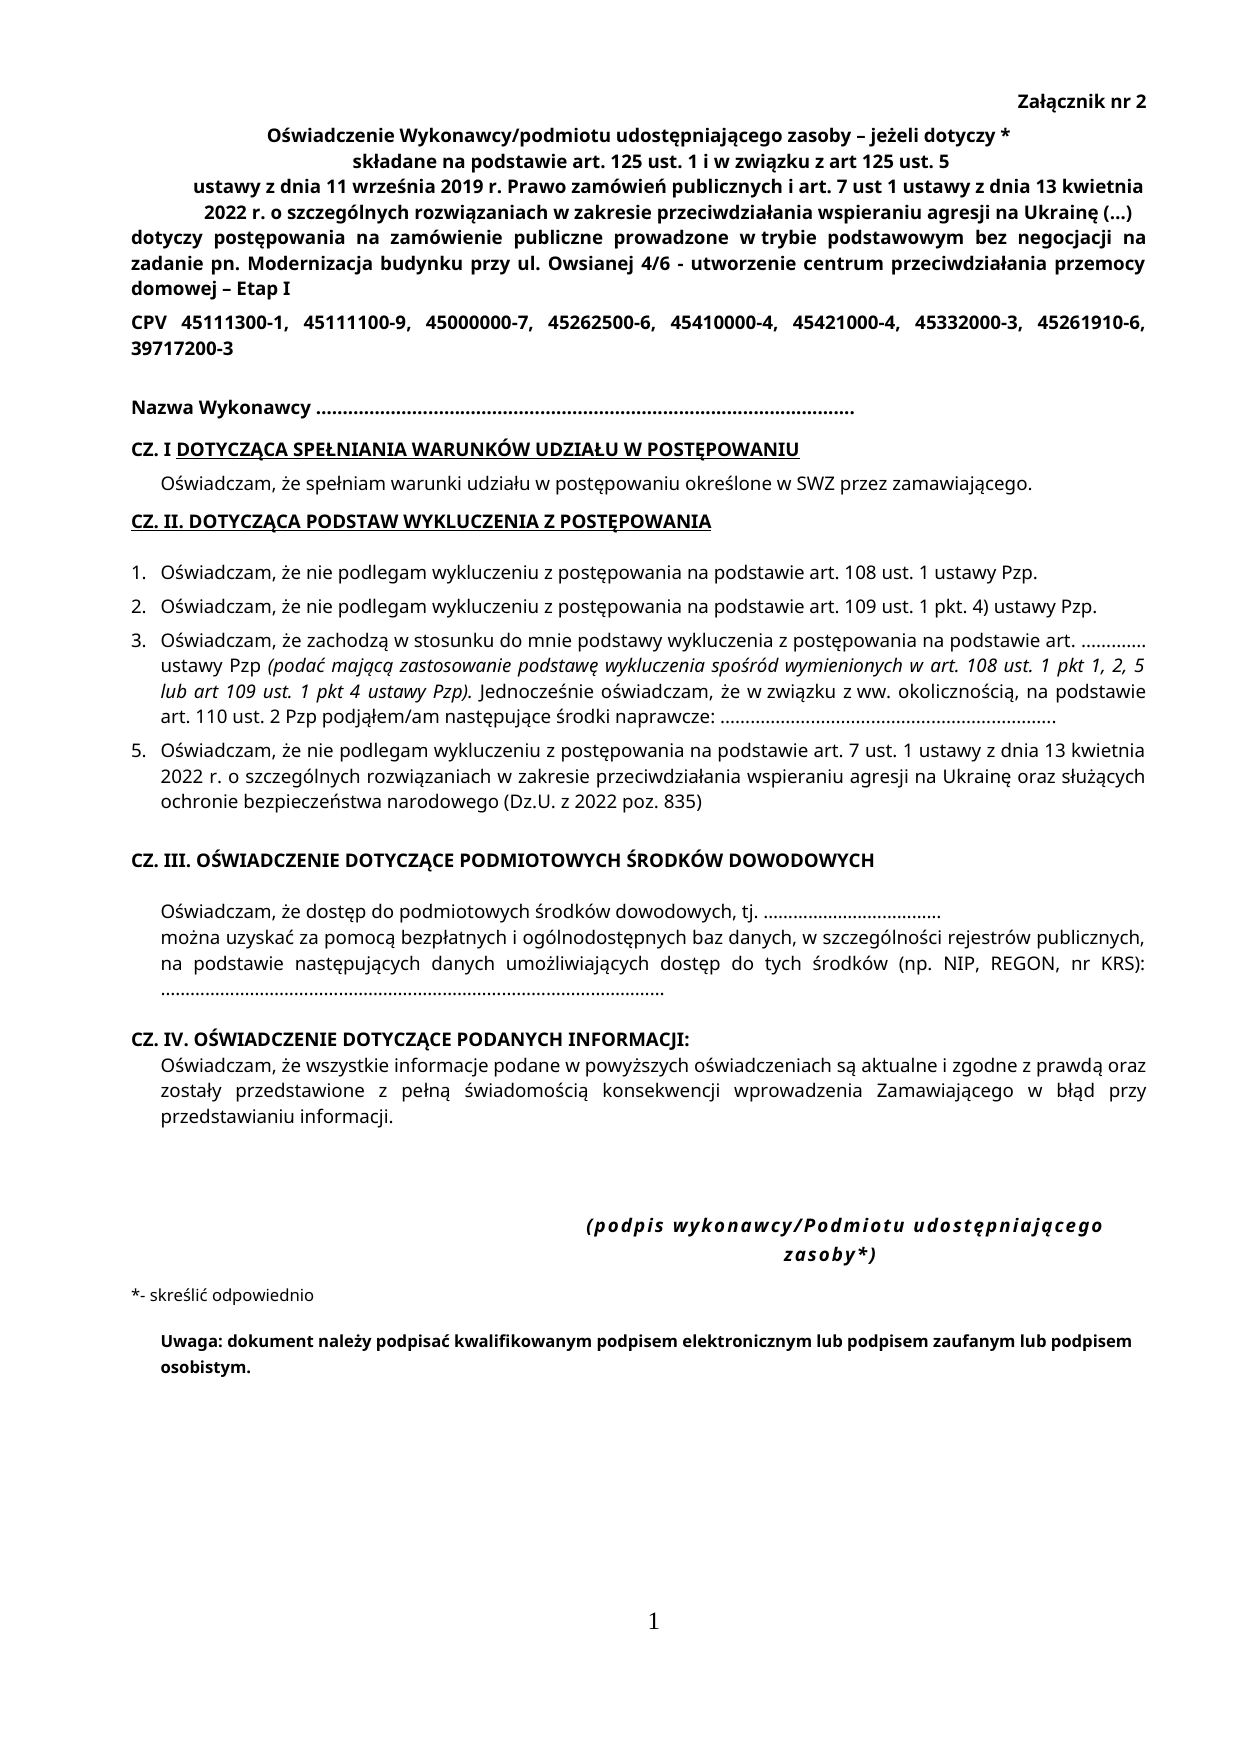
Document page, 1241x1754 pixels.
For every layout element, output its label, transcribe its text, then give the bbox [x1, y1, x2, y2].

text Oświadczam, że spełniam warunki udziału w postępowaniu określone w SWZ przez zamawiającego. [160, 470, 1146, 496]
text Oświadczam, że dostęp do podmiotowych środków dowodowych, tj. ……………………………… [160, 899, 1146, 924]
list Oświadczam, że nie podlegam wykluczeniu z postępowania na podstawie art. 108 ust. 1 ustawy Pzp. [131, 559, 1146, 585]
text CZ. II. DOTYCZĄCA PODSTAW WYKLUCZENIA Z POSTĘPOWANIA [131, 508, 1146, 534]
text CZ. III. OŚWIADCZENIE DOTYCZĄCE PODMIOTOWYCH ŚRODKÓW DOWODOWYCH [131, 848, 1146, 873]
text składane na podstawie art. 125 ust. 1 i w związku z art 125 ust. 5 ustawy z dnia 11 września 2019 r. Prawo zamówień publicznych i art. 7 ust 1 ustawy z dnia 13 kwietnia 2022 r. o szczególnych rozwiązaniach w zakresie przeciwdziałania wspieraniu agresji na Ukrainę (…) [160, 148, 1146, 224]
text *- skreślić odpowiednio [131, 1283, 1146, 1306]
text CZ. IV. OŚWIADCZENIE DOTYCZĄCE PODANYCH INFORMACJI: [131, 1026, 1146, 1052]
list Oświadczam, że nie podlegam wykluczeniu z postępowania na podstawie art. 109 ust. 1 pkt. 4) ustawy Pzp. [131, 593, 1146, 619]
text Oświadczenie Wykonawcy/podmiotu udostępniającego zasoby – jeżeli dotyczy * [131, 122, 1146, 148]
text można uzyskać za pomocą bezpłatnych i ogólnodostępnych baz danych, w szczególności rejestrów publicznych, na podstawie następujących danych umożliwiających dostęp do tych środków (np. NIP, REGON, nr KRS): ………………………………………………………………………………………… [160, 924, 1146, 1001]
list Oświadczam, że zachodzą w stosunku do mnie podstawy wykluczenia z postępowania na podstawie art. ............. ustawy Pzp (podać mającą zastosowanie podstawę wykluczenia spośród wymienionych w art. 108 ust. 1 pkt 1, 2, 5 lub art 109 ust. 1 pkt 4 ustawy Pzp). Jednocześnie oświadczam, że w związku z ww. okolicznością, na podstawie art. 110 ust. 2 Pzp podjąłem/am następujące środki naprawcze: ................................................................... [131, 627, 1146, 729]
text Oświadczam, że wszystkie informacje podane w powyższych oświadczeniach są aktualne i zgodne z prawdą oraz zostały przedstawione z pełną świadomością konsekwencji wprowadzenia Zamawiającego w błąd przy przedstawianiu informacji. [160, 1052, 1146, 1128]
text Załącznik nr 2 [160, 89, 1146, 114]
list Oświadczam, że nie podlegam wykluczeniu z postępowania na podstawie art. 7 ust. 1 ustawy z dnia 13 kwietnia 2022 r. o szczególnych rozwiązaniach w zakresie przeciwdziałania wspieraniu agresji na Ukrainę oraz służących ochronie bezpieczeństwa narodowego (Dz.U. z 2022 poz. 835) [131, 737, 1146, 814]
text dotyczy postępowania na zamówienie publiczne prowadzone w trybie podstawowym bez negocjacji na zadanie pn. Modernizacja budynku przy ul. Owsianej 4/6 - utworzenie centrum przeciwdziałania przemocy domowej – Etap I [131, 224, 1146, 301]
text CPV 45111300-1, 45111100-9, 45000000-7, 45262500-6, 45410000-4, 45421000-4, 45332000-3, 45261910-6, 39717200-3 [131, 309, 1146, 361]
text Nazwa Wykonawcy ………………………………………………………...................................... [131, 394, 1146, 420]
text (podpis wykonawcy/Podmiotu udostępniającego zasoby*) [515, 1212, 1146, 1267]
text CZ. I DOTYCZĄCA SPEŁNIANIA WARUNKÓW UDZIAŁU W POSTĘPOWANIU [131, 436, 1146, 462]
text Uwaga: dokument należy podpisać kwalifikowanym podpisem elektronicznym lub podpisem zaufanym lub podpisem osobistym. [160, 1330, 1146, 1379]
